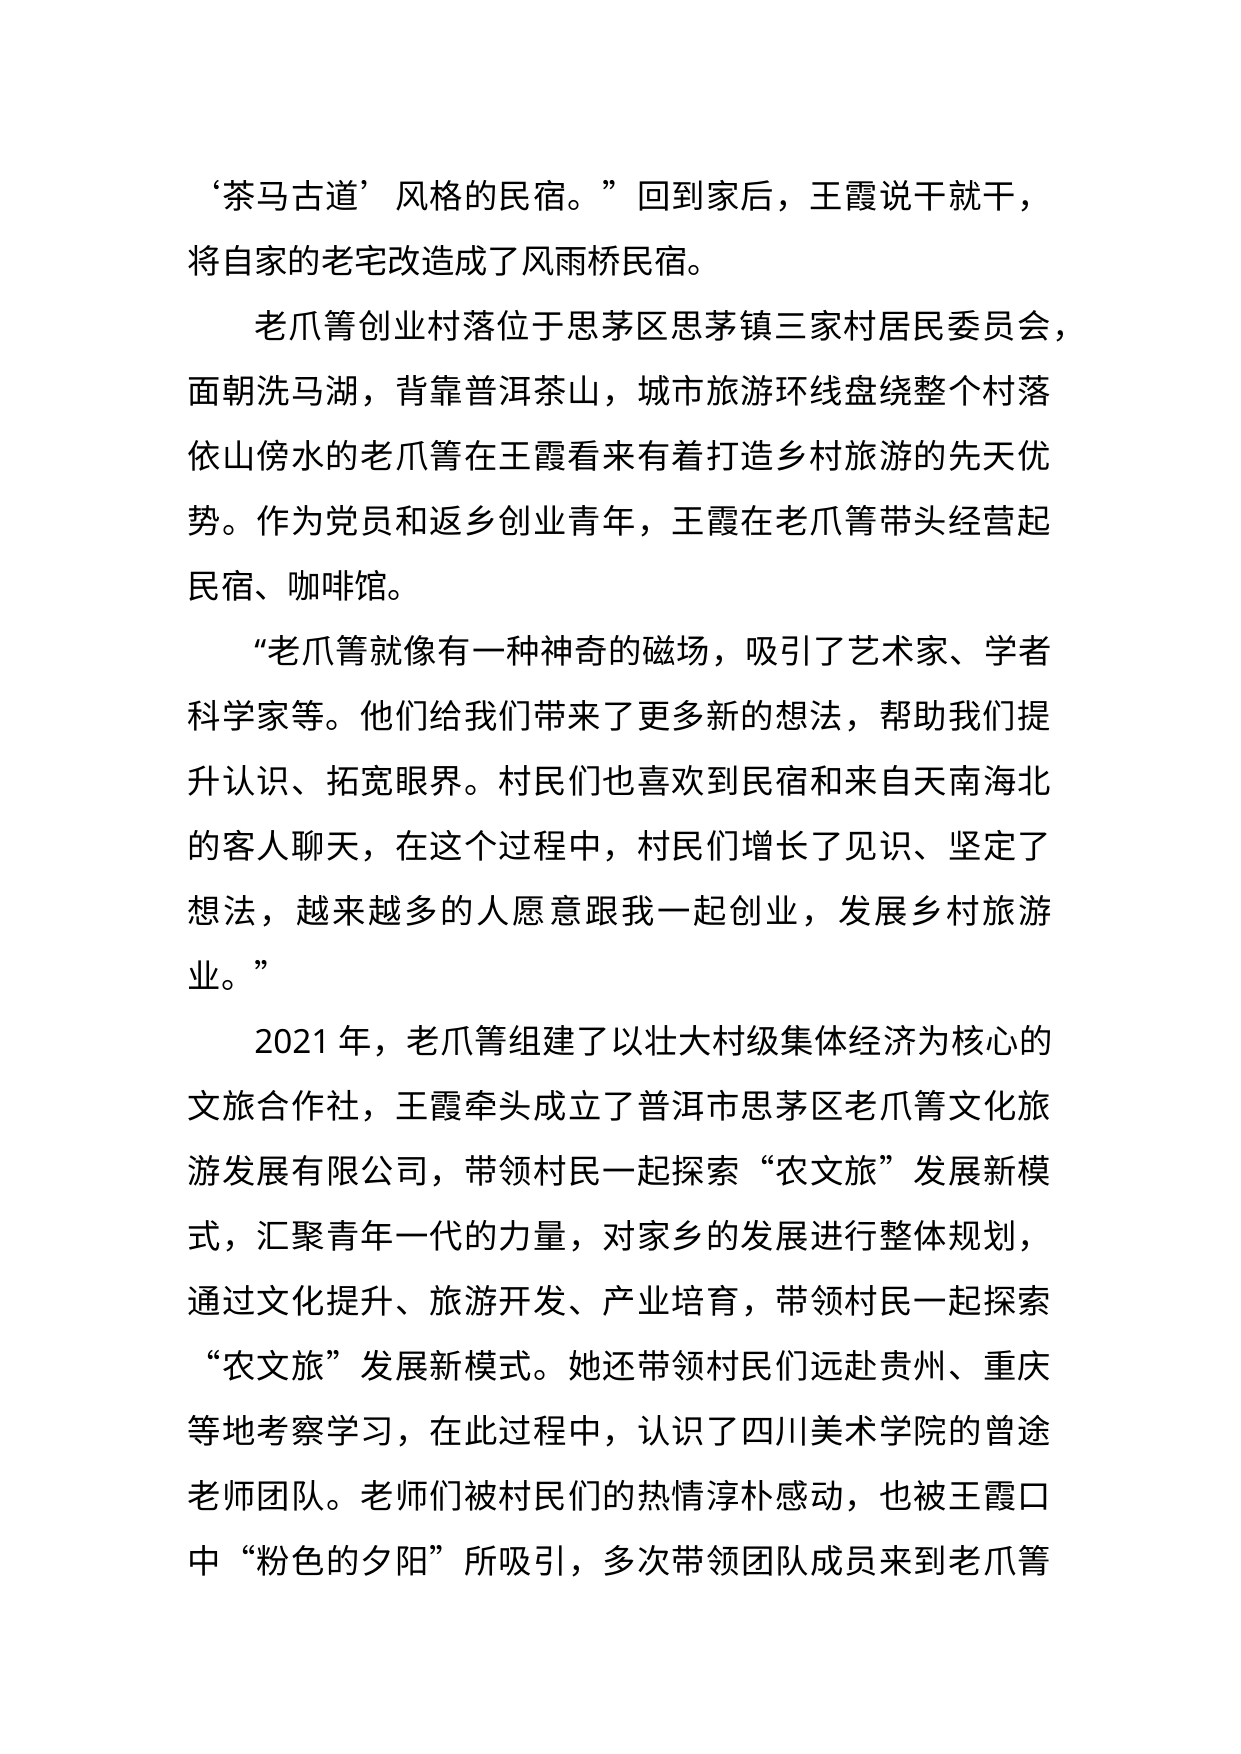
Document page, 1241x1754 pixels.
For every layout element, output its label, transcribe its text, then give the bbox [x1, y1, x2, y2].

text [187, 162, 1053, 292]
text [187, 1007, 1053, 1592]
text 老爪箐创业村落位于思茅区思茅镇三家村居民委员会，面朝洗马湖，背靠普洱茶山，城市旅游环线盘绕整个村落，依山傍水的老爪箐在王霞看来有着打造乡村旅游的先天优势。作为党员和返乡创业青年，王霞在老爪箐带头经营起民宿、咖啡馆。 [187, 292, 1053, 617]
text “老爪箐就像有一种神奇的磁场，吸引了艺术家、学者、科学家等。他们给我们带来了更多新的想法，帮助我们提升认识、拓宽眼界。村民们也喜欢到民宿和来自天南海北的客人聊天，在这个过程中，村民们增长了见识、坚定了想法，越来越多的人愿意跟我一起创业，发展乡村旅游业。” [187, 617, 1053, 1007]
